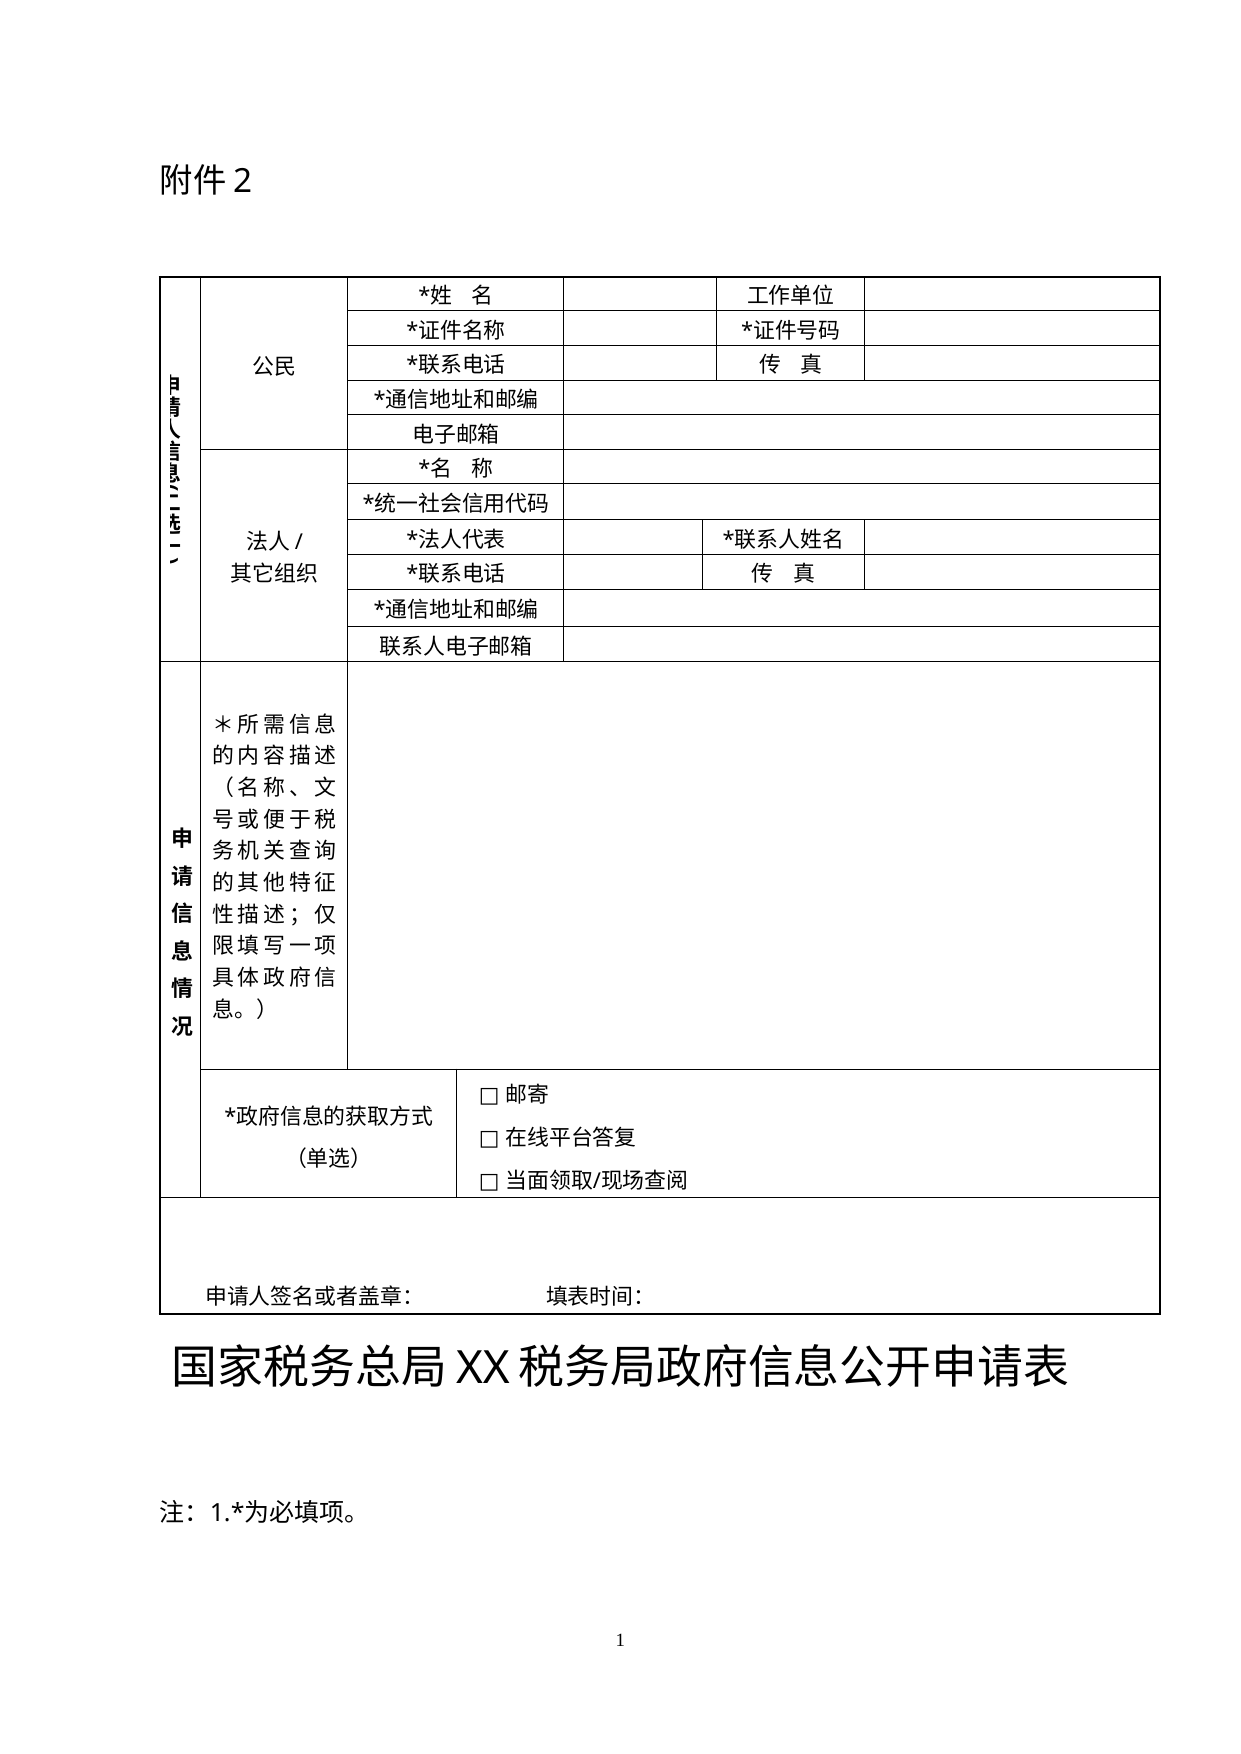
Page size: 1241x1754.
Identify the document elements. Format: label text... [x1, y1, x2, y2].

table_cell 申请人签名或者盖章： 填表时间： [161, 1198, 1159, 1313]
text 注：1.*为必填项。 [159, 1478, 1081, 1543]
table_header [865, 278, 1159, 310]
text 附件2 [159, 146, 1081, 211]
table_cell [564, 311, 716, 345]
table_cell *联系人姓名 [703, 520, 864, 554]
table_cell *证件号码 [717, 311, 864, 345]
table_cell [564, 555, 702, 588]
table_cell [865, 555, 1159, 588]
table_cell 申请信息情况 [161, 662, 200, 1197]
table_cell [564, 520, 702, 554]
table_cell 传 真 [717, 346, 864, 379]
table_cell [348, 662, 1159, 1068]
table_cell [564, 346, 716, 379]
table_header [564, 278, 716, 310]
table_cell [564, 484, 1159, 519]
table_cell 传 真 [703, 555, 864, 588]
table_cell *证件名称 [348, 311, 563, 345]
table_cell *通信地址和邮编 [348, 590, 563, 626]
table_cell [564, 381, 1159, 414]
table_cell ＊所需信息的内容描述（名称、文号或便于税务机关查询的其他特征性描述；仅限填写一项具体政府信息。） [201, 662, 347, 1068]
table_header 申请人信息(二选一) [161, 278, 200, 661]
table_cell 法人 / 其它组织 [201, 450, 347, 661]
table_cell □ 邮寄 [457, 1070, 1159, 1111]
table_cell [865, 520, 1159, 554]
table_cell [865, 346, 1159, 379]
table_cell *名 称 [348, 450, 563, 483]
text 国家税务总局ΧΧ税务局政府信息公开申请表 [159, 1315, 1081, 1413]
table_cell [564, 450, 1159, 483]
table_cell [564, 590, 1159, 626]
table_cell [564, 415, 1159, 449]
table_cell *通信地址和邮编 [348, 381, 563, 414]
table_cell *联系电话 [348, 555, 563, 588]
table_cell *法人代表 [348, 520, 563, 554]
table_header 工作单位 [717, 278, 864, 310]
table_cell □ 当面领取/现场查阅 [457, 1154, 1159, 1197]
table_cell 联系人电子邮箱 [348, 627, 563, 661]
table_cell *统一社会信用代码 [348, 484, 563, 519]
table_header 公民 [201, 278, 347, 449]
table_header *姓 名 [348, 278, 563, 310]
table_cell 电子邮箱 [348, 415, 563, 449]
table_cell *政府信息的获取方式 （单选） [201, 1070, 456, 1197]
table_cell [564, 627, 1159, 661]
table_cell *联系电话 [348, 346, 563, 379]
table_cell [865, 311, 1159, 345]
table_cell □ 在线平台答复 [457, 1111, 1159, 1154]
